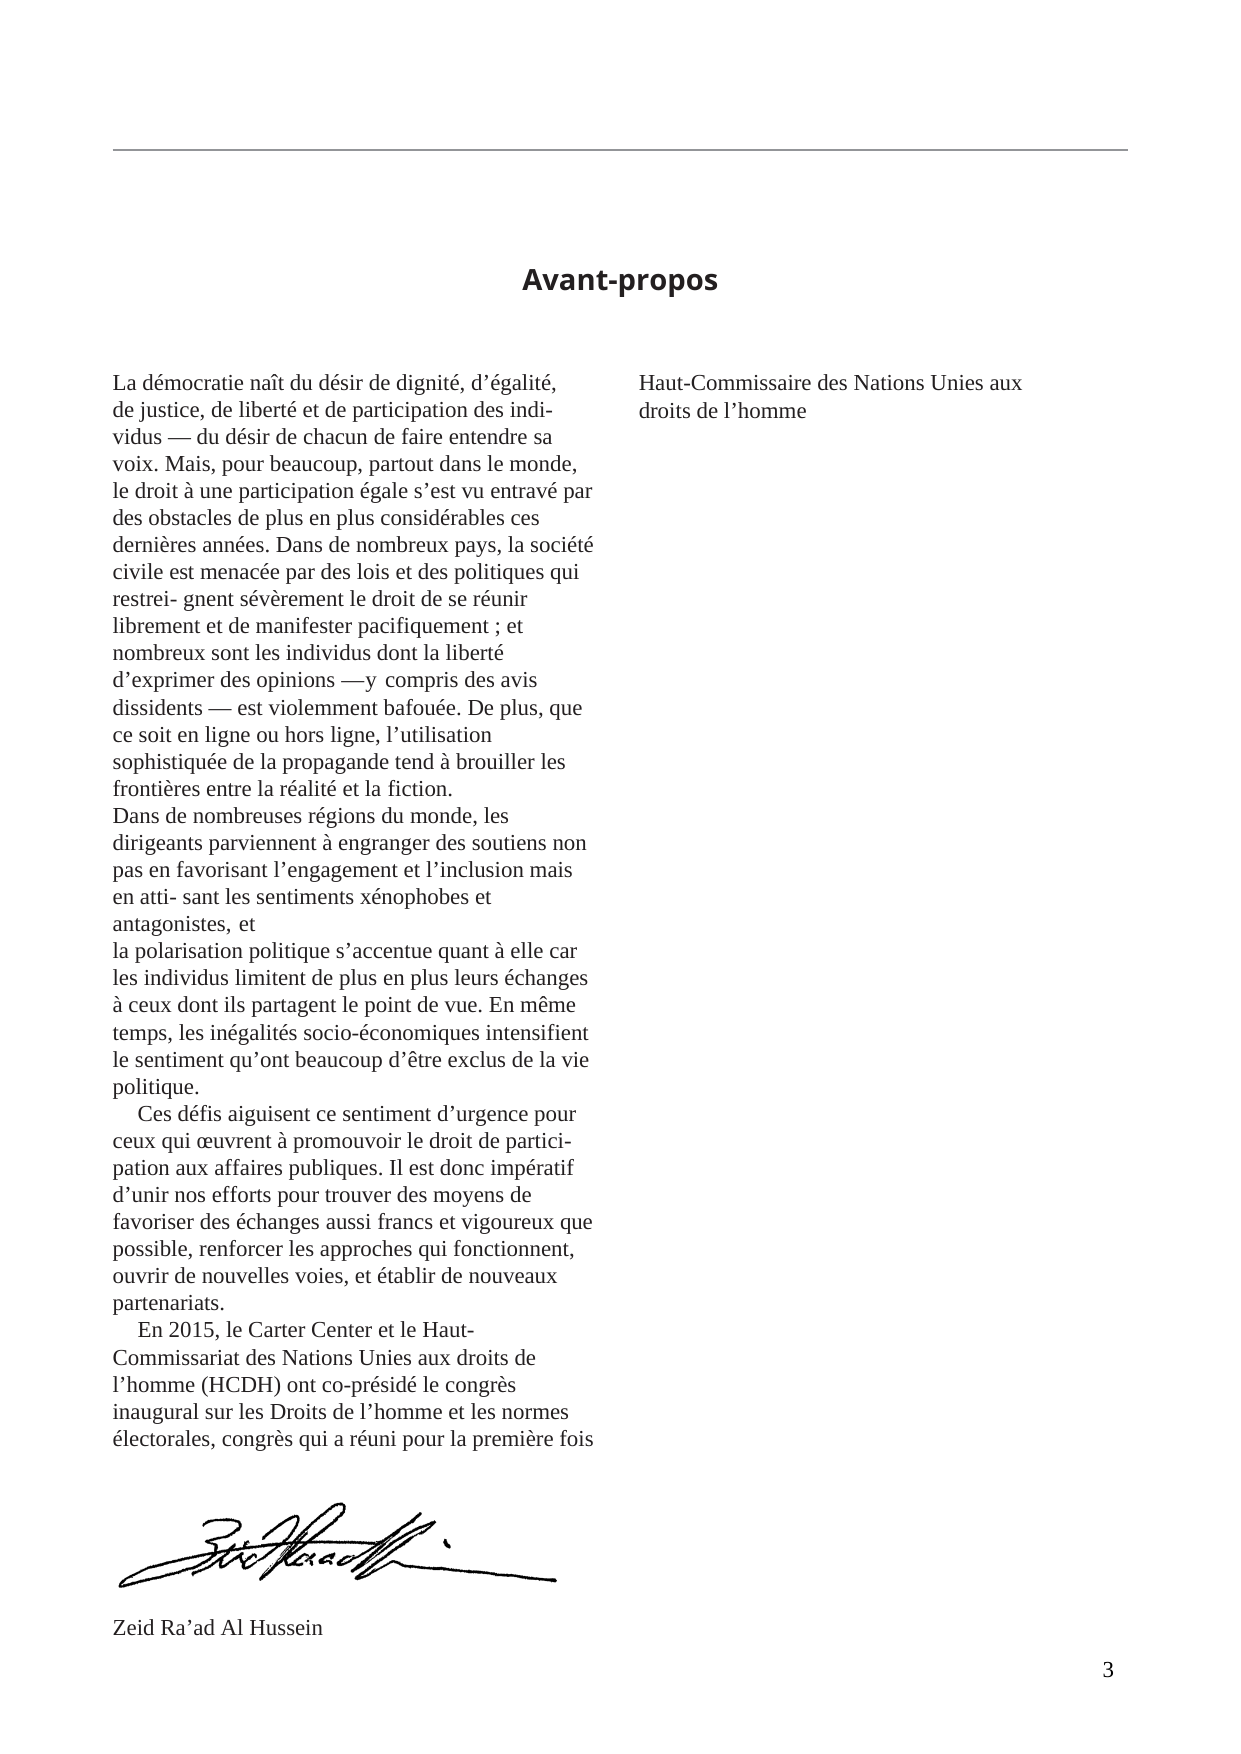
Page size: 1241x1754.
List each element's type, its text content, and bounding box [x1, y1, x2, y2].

text Haut-Commissaire des Nations Unies aux droits de l’homme [638, 369, 1029, 424]
text La démocratie naît du désir de dignité, d’égalité, de justice, de liberté et de participation des indi- [112, 369, 559, 422]
text Dans de nombreuses régions du monde, les dirigeants parviennent à engranger des soutiens non pas en favorisant l’engagement et l’inclusion mais en atti- sant les sentiments xénophobes et antagonistes, et [112, 802, 601, 937]
subtitle Avant-propos [513, 259, 727, 299]
text la polarisation politique s’accentue quant à elle car les individus limitent de plus en plus leurs échanges à ceux dont ils partagent le point de vue. En même temps, les inégalités socio-économiques intensifient le sentiment qu’ont beaucoup d’être exclus de la vie politique. [112, 937, 592, 1099]
picture [112, 1497, 572, 1592]
text Ces défis aiguisent ce sentiment d’urgence pour ceux qui œuvrent à promouvoir le droit de partici- pation aux affaires publiques. Il est donc impératif d’unir nos efforts pour trouver des moyens de favoriser des échanges aussi francs et vigoureux que possible, renforcer les approches qui fonctionnent, ouvrir de nouvelles voies, et établir de nouveaux partenariats. [112, 1100, 601, 1316]
text En 2015, le Carter Center et le Haut- Commissariat des Nations Unies aux droits de l’homme (HCDH) ont co-présidé le congrès inaugural sur les Droits de l’homme et les normes électorales, congrès qui a réuni pour la première fois [112, 1317, 600, 1451]
text vidus — du désir de chacun de faire entendre sa voix. Mais, pour beaucoup, partout dans le monde, le droit à une participation égale s’est vu entravé par des obstacles de plus en plus considérables ces dernières années. Dans de nombreux pays, la société civile est menacée par des lois et des politiques qui restrei- gnent sévèrement le droit de se réunir librement et de manifester pacifiquement ; et nombreux sont les individus dont la liberté d’exprimer des opinions —y compris des avis dissidents — est violemment bafouée. De plus, que ce soit en ligne ou hors ligne, l’utilisation sophistiquée de la propagande tend à brouiller les frontières entre la réalité et la fiction. [112, 423, 599, 801]
